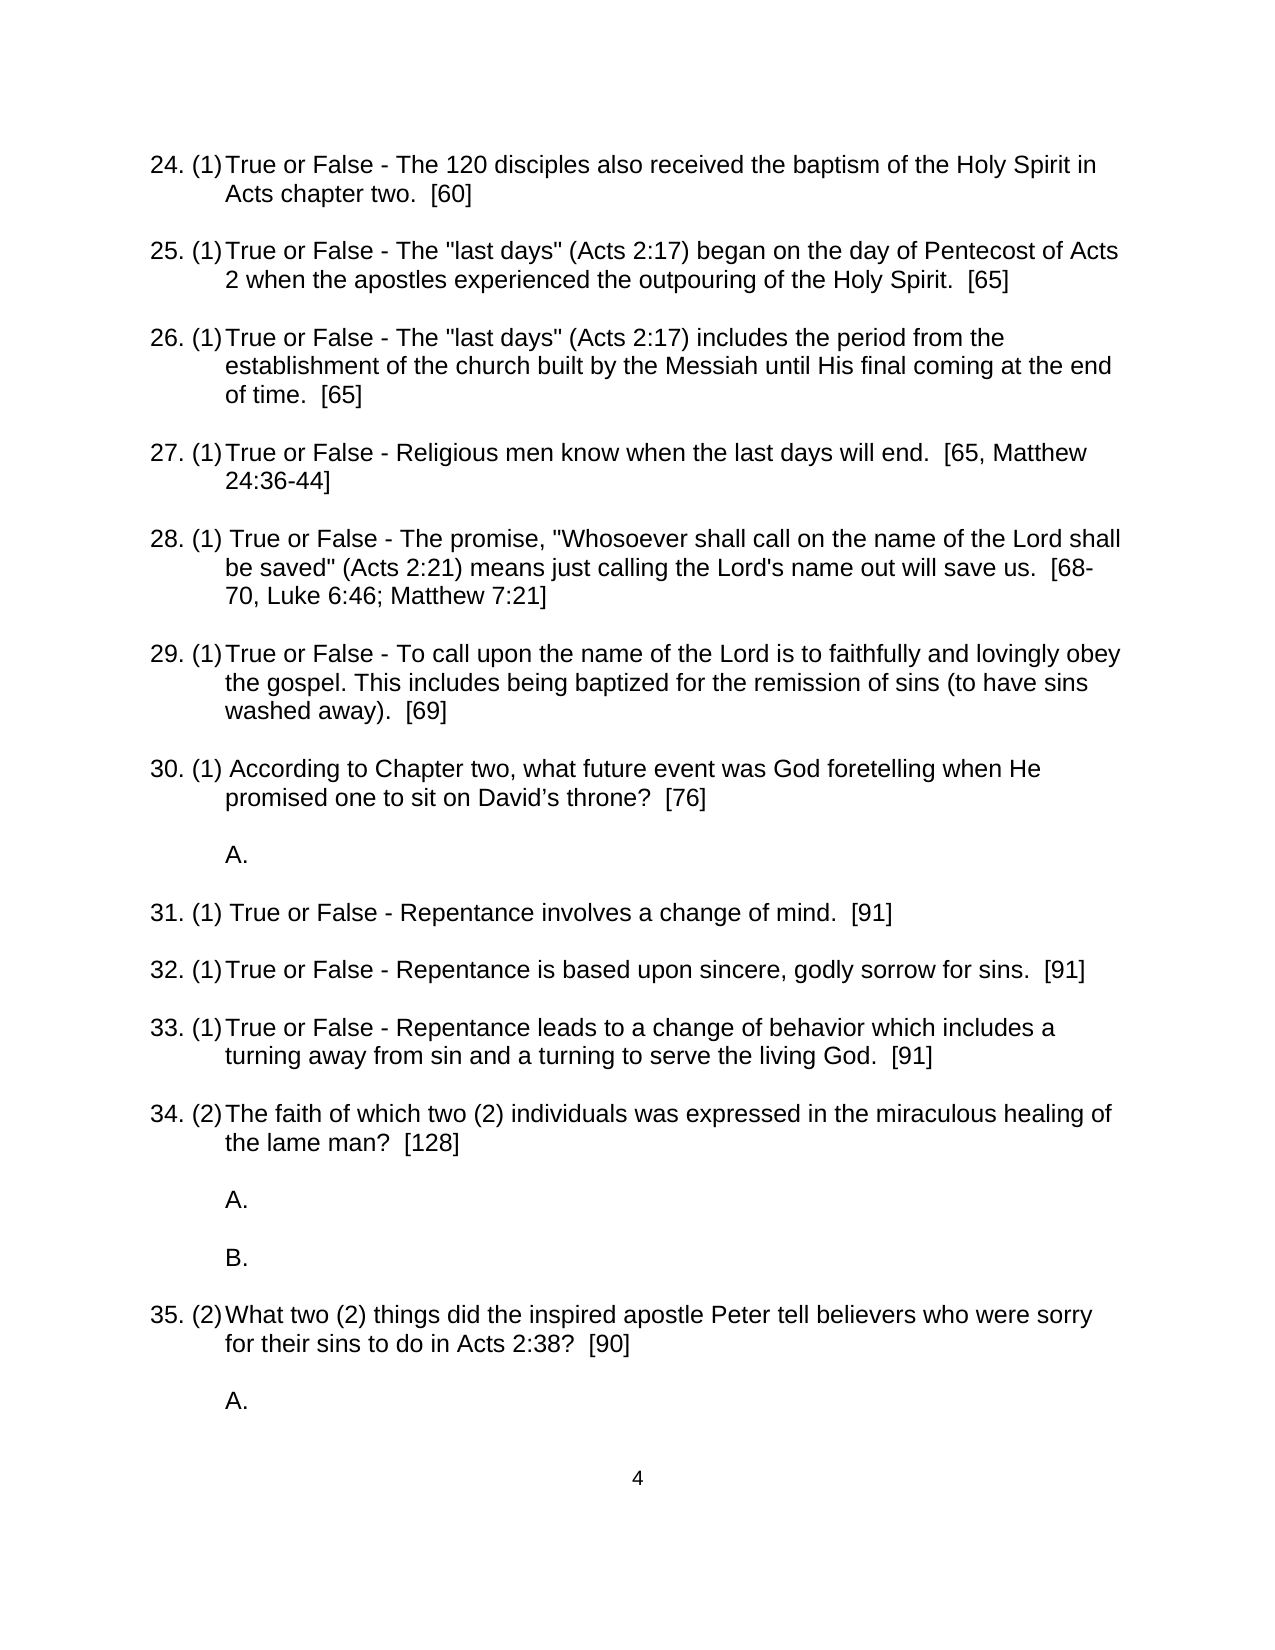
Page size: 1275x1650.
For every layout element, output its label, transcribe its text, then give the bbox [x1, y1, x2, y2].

text A. [225, 840, 1125, 869]
text 25. (1) True or False - The "last days" (Acts 2:17) began on the day of Pentecost of Acts 2 when the apostles experienced the outpouring of the Holy Spirit. [65] [150, 236, 1125, 294]
text 33. (1) True or False - Repentance leads to a change of behavior which includes a turning away from sin and a turning to serve the living God. [91] [150, 1012, 1125, 1070]
text 24. (1) True or False - The 120 disciples also received the baptism of the Holy Spirit in Acts chapter two. [60] [150, 150, 1125, 207]
text 26. (1) True or False - The "last days" (Acts 2:17) includes the period from the establishment of the church built by the Messiah until His final coming at the end of time. [65] [150, 322, 1125, 409]
text B. [225, 1242, 1125, 1271]
text 29. (1) True or False - To call upon the name of the Lord is to faithfully and lovingly obey the gospel. This includes being baptized for the remission of sins (to have sins washed away). [69] [150, 639, 1125, 725]
text 35. (2) What two (2) things did the inspired apostle Peter tell believers who were sorry for their sins to do in Acts 2:38? [90] [150, 1300, 1125, 1357]
text promised one to sit on David’s throne? [76] [150, 782, 1125, 811]
text 32. (1) True or False - Repentance is based upon sincere, godly sorrow for sins. [91] [150, 955, 1125, 984]
text A. [225, 1185, 1125, 1214]
text 34. (2) The faith of which two (2) individuals was expressed in the miraculous healing of the lame man? [128] [150, 1099, 1125, 1156]
text 31. (1) True or False - Repentance involves a change of mind. [91] [150, 897, 1125, 926]
text 30. (1) According to Chapter two, what future event was God foretelling when He [150, 754, 1125, 782]
text 28. (1) True or False - The promise, "Whosoever shall call on the name of the Lord shall be saved" (Acts 2:21) means just calling the Lord's name out will save us. [68-70, Luke 6:46; Matthew 7:21] [150, 524, 1125, 610]
text A. [225, 1386, 1125, 1415]
text 27. (1) True or False - Religious men know when the last days will end. [65, Matthew 24:36-44] [150, 437, 1125, 495]
